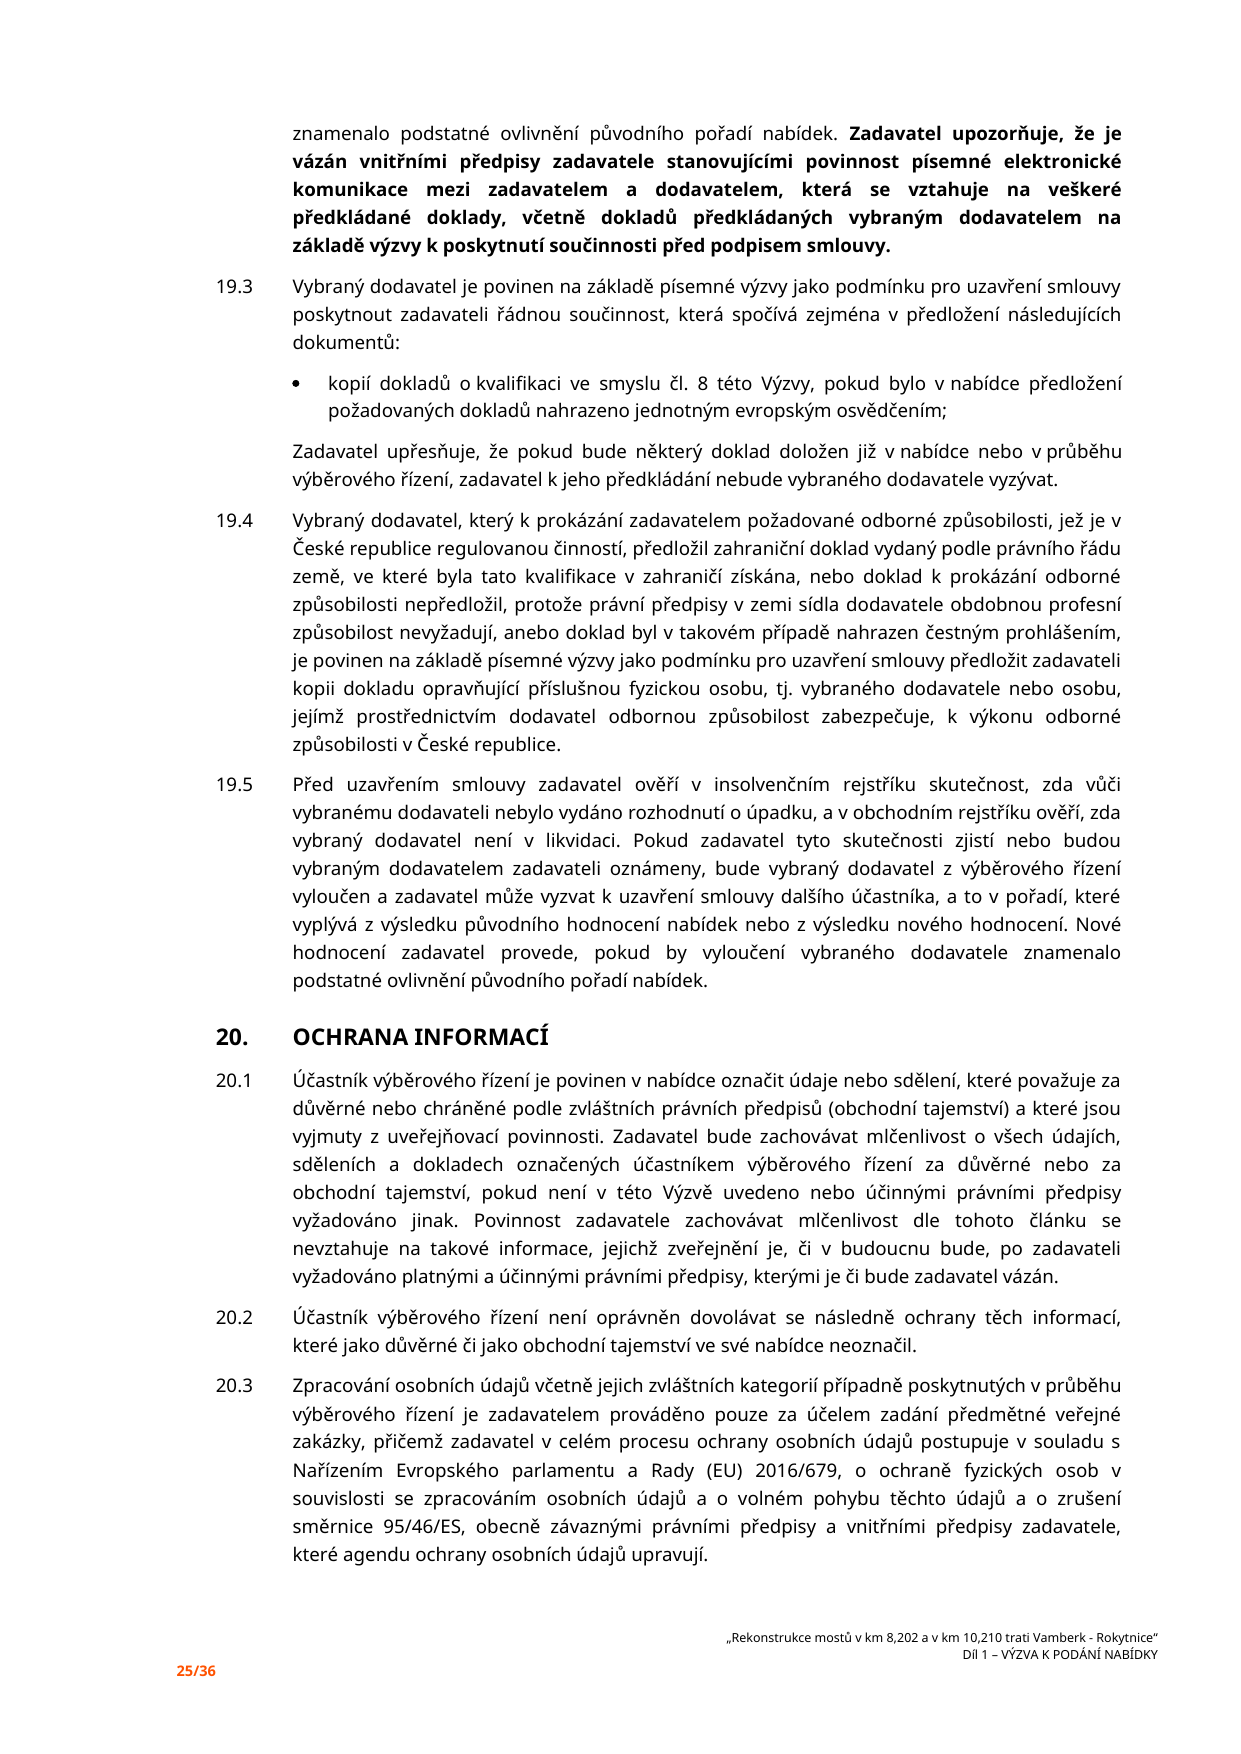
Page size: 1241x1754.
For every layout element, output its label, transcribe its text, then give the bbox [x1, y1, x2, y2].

text kopií dokladů o kvalifikaci ve smyslu čl. 8 této Výzvy, pokud bylo v nabídce předložení požadovaných dokladů nahrazeno jednotným evropským osvědčením; [292, 370, 1122, 423]
text Vybraný dodavatel je povinen na základě písemné výzvy jako podmínku pro uzavření smlouvy poskytnout zadavateli řádnou součinnost, která spočívá zejména v předložení následujících dokumentů: [216, 273, 1122, 355]
text Účastník výběrového řízení není oprávněn dovolávat se následně ochrany těch informací, které jako důvěrné či jako obchodní tajemství ve své nabídce neoznačil. [216, 1304, 1122, 1358]
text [216, 121, 1122, 258]
text Účastník výběrového řízení je povinen v nabídce označit údaje nebo sdělení, které považuje za důvěrné nebo chráněné podle zvláštních právních předpisů (obchodní tajemství) a které jsou vyjmuty z uveřejňovací povinnosti. Zadavatel bude zachovávat mlčenlivost o všech údajích, sděleních a dokladech označených účastníkem výběrového řízení za důvěrné nebo za obchodní tajemství, pokud není v této Výzvě uvedeno nebo účinnými právními předpisy vyžadováno jinak. Povinnost zadavatele zachovávat mlčenlivost dle tohoto článku se nevztahuje na takové informace, jejichž zveřejnění je, či v budoucnu bude, po zadavateli vyžadováno platnými a účinnými právními předpisy, kterými je či bude zadavatel vázán. [216, 1068, 1122, 1289]
text Vybraný dodavatel, který k prokázání zadavatelem požadované odborné způsobilosti, jež je v České republice regulovanou činností, předložil zahraniční doklad vydaný podle právního řádu země, ve které byla tato kvalifikace v zahraničí získána, nebo doklad k prokázání odborné způsobilosti nepředložil, protože právní předpisy v zemi sídla dodavatele obdobnou profesní způsobilost nevyžadují, anebo doklad byl v takovém případě nahrazen čestným prohlášením, je povinen na základě písemné výzvy jako podmínku pro uzavření smlouvy předložit zadavateli kopii dokladu opravňující příslušnou fyzickou osobu, tj. vybraného dodavatele nebo osobu, jejímž prostřednictvím dodavatel odbornou způsobilost zabezpečuje, k výkonu odborné způsobilosti v České republice. [216, 507, 1122, 757]
text Zadavatel upřesňuje, že pokud bude některý doklad doložen již v nabídce nebo v průběhu výběrového řízení, zadavatel k jeho předkládání nebude vybraného dodavatele vyzývat. [292, 438, 1122, 492]
text OCHRANA INFORMACÍ [216, 1021, 1122, 1052]
text Před uzavřením smlouvy zadavatel ověří v insolvenčním rejstříku skutečnost, zda vůči vybranému dodavateli nebylo vydáno rozhodnutí o úpadku, a v obchodním rejstříku ověří, zda vybraný dodavatel není v likvidaci. Pokud zadavatel tyto skutečnosti zjistí nebo budou vybraným dodavatelem zadavateli oznámeny, bude vybraný dodavatel z výběrového řízení vyloučen a zadavatel může vyzvat k uzavření smlouvy dalšího účastníka, a to v pořadí, které vyplývá z výsledku původního hodnocení nabídek nebo z výsledku nového hodnocení. Nové hodnocení zadavatel provede, pokud by vyloučení vybraného dodavatele znamenalo podstatné ovlivnění původního pořadí nabídek. [216, 772, 1122, 993]
text Zpracování osobních údajů včetně jejich zvláštních kategorií případně poskytnutých v průběhu výběrového řízení je zadavatelem prováděno pouze za účelem zadání předmětné veřejné zakázky, přičemž zadavatel v celém procesu ochrany osobních údajů postupuje v souladu s Nařízením Evropského parlamentu a Rady (EU) 2016/679, o ochraně fyzických osob v souvislosti se zpracováním osobních údajů a o volném pohybu těchto údajů a o zrušení směrnice 95/46/ES, obecně závaznými právními předpisy a vnitřními předpisy zadavatele, které agendu ochrany osobních údajů upravují. [216, 1373, 1122, 1566]
